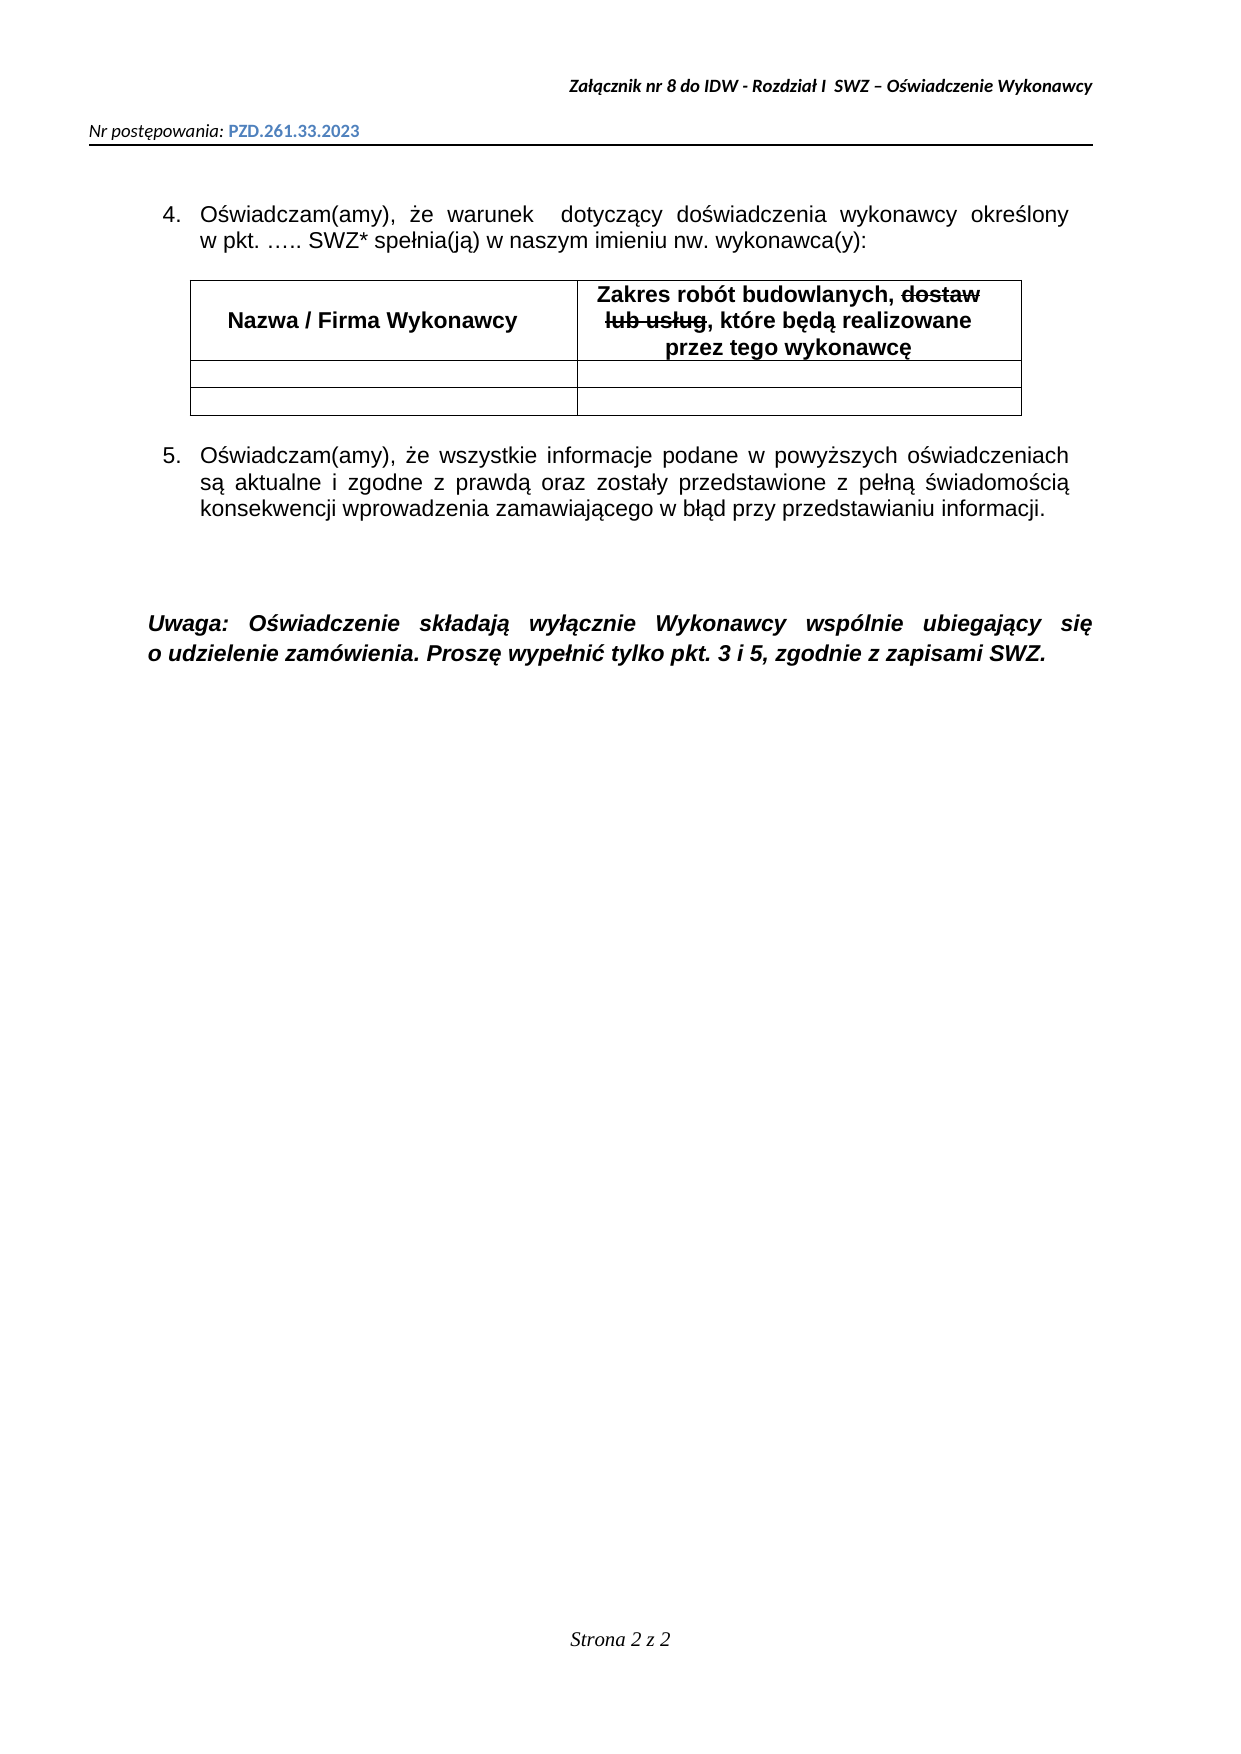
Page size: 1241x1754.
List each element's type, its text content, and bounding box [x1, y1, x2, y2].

list Oświadczam(amy), że warunek dotyczący doświadczenia wykonawcy określony w pkt. ….. SWZ* spełnia(ją) w naszym imieniu nw. wykonawca(y): [162, 201, 1070, 253]
table_cell [191, 388, 577, 415]
table_header Nazwa / Firma Wykonawcy [191, 281, 577, 360]
table_cell [578, 388, 1021, 415]
table_cell [191, 361, 577, 387]
text Uwaga: Oświadczenie składają wyłącznie Wykonawcy wspólnie ubiegający się o udzielenie zamówienia. Proszę wypełnić tylko pkt. 3 i 5, zgodnie z zapisami SWZ. [148, 610, 1093, 666]
list Oświadczam(amy), że wszystkie informacje podane w powyższych oświadczeniach są aktualne i zgodne z prawdą oraz zostały przedstawione z pełną świadomością konsekwencji wprowadzenia zamawiającego w błąd przy przedstawianiu informacji. [162, 442, 1070, 521]
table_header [578, 281, 1021, 360]
table_cell [578, 361, 1021, 387]
